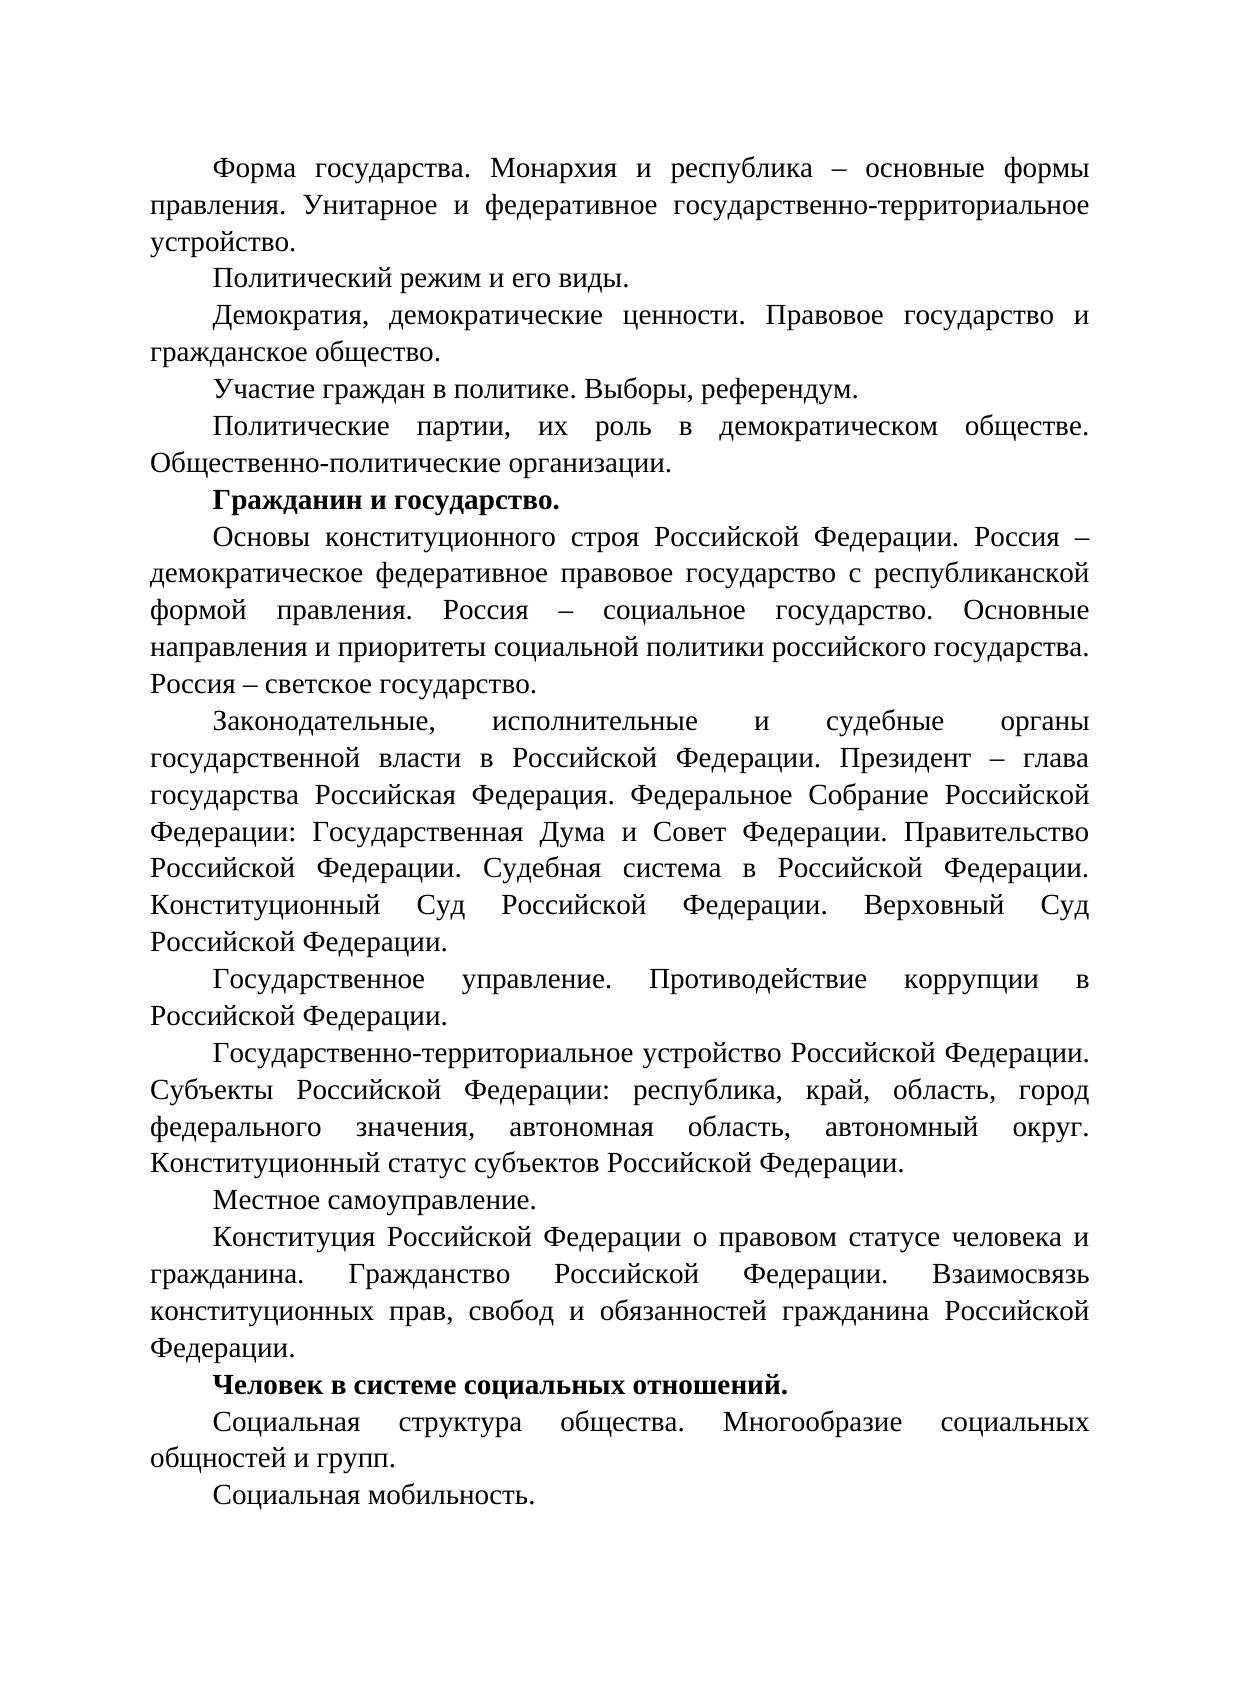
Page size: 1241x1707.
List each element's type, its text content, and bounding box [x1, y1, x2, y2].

text Местное самоуправление. [150, 1182, 1090, 1216]
text Гражданин и государство. [150, 482, 1090, 515]
text Социальная структура общества. Многообразие социальных общностей и групп. [150, 1404, 1090, 1474]
text Конституция Российской Федерации о правовом статусе человека и гражданина. Гражданство Российской Федерации. Взаимосвязь конституционных прав, свобод и обязанностей гражданина Российской Федерации. [150, 1219, 1090, 1363]
text Социальная мобильность. [150, 1477, 1090, 1511]
text Политические партии, их роль в демократическом обществе. Общественно-политические организации. [150, 408, 1090, 478]
text Государственное управление. Противодействие коррупции в Российской Федерации. [150, 961, 1090, 1032]
text Форма государства. Монархия и республика – основные формы правления. Унитарное и федеративное государственно-территориальное устройство. [150, 150, 1090, 257]
text Участие граждан в политике. Выборы, референдум. [150, 371, 1090, 405]
text Демократия, демократические ценности. Правовое государство и гражданское общество. [150, 297, 1090, 368]
text Государственно-территориальное устройство Российской Федерации. Субъекты Российской Федерации: республика, край, область, город федерального значения, автономная область, автономный округ. Конституционный статус субъектов Российской Федерации. [150, 1035, 1090, 1179]
text Человек в системе социальных отношений. [150, 1367, 1090, 1400]
text Основы конституционного строя Российской Федерации. Россия – демократическое федеративное правовое государство с республиканской формой правления. Россия – социальное государство. Основные направления и приоритеты социальной политики российского государства. Россия – светское государство. [150, 519, 1090, 700]
text Законодательные, исполнительные и судебные органы государственной власти в Российской Федерации. Президент – глава государства Российская Федерация. Федеральное Собрание Российской Федерации: Государственная Дума и Совет Федерации. Правительство Российской Федерации. Судебная система в Российской Федерации. Конституционный Суд Российской Федерации. Верховный Суд Российской Федерации. [150, 703, 1090, 958]
text Политический режим и его виды. [150, 261, 1090, 294]
